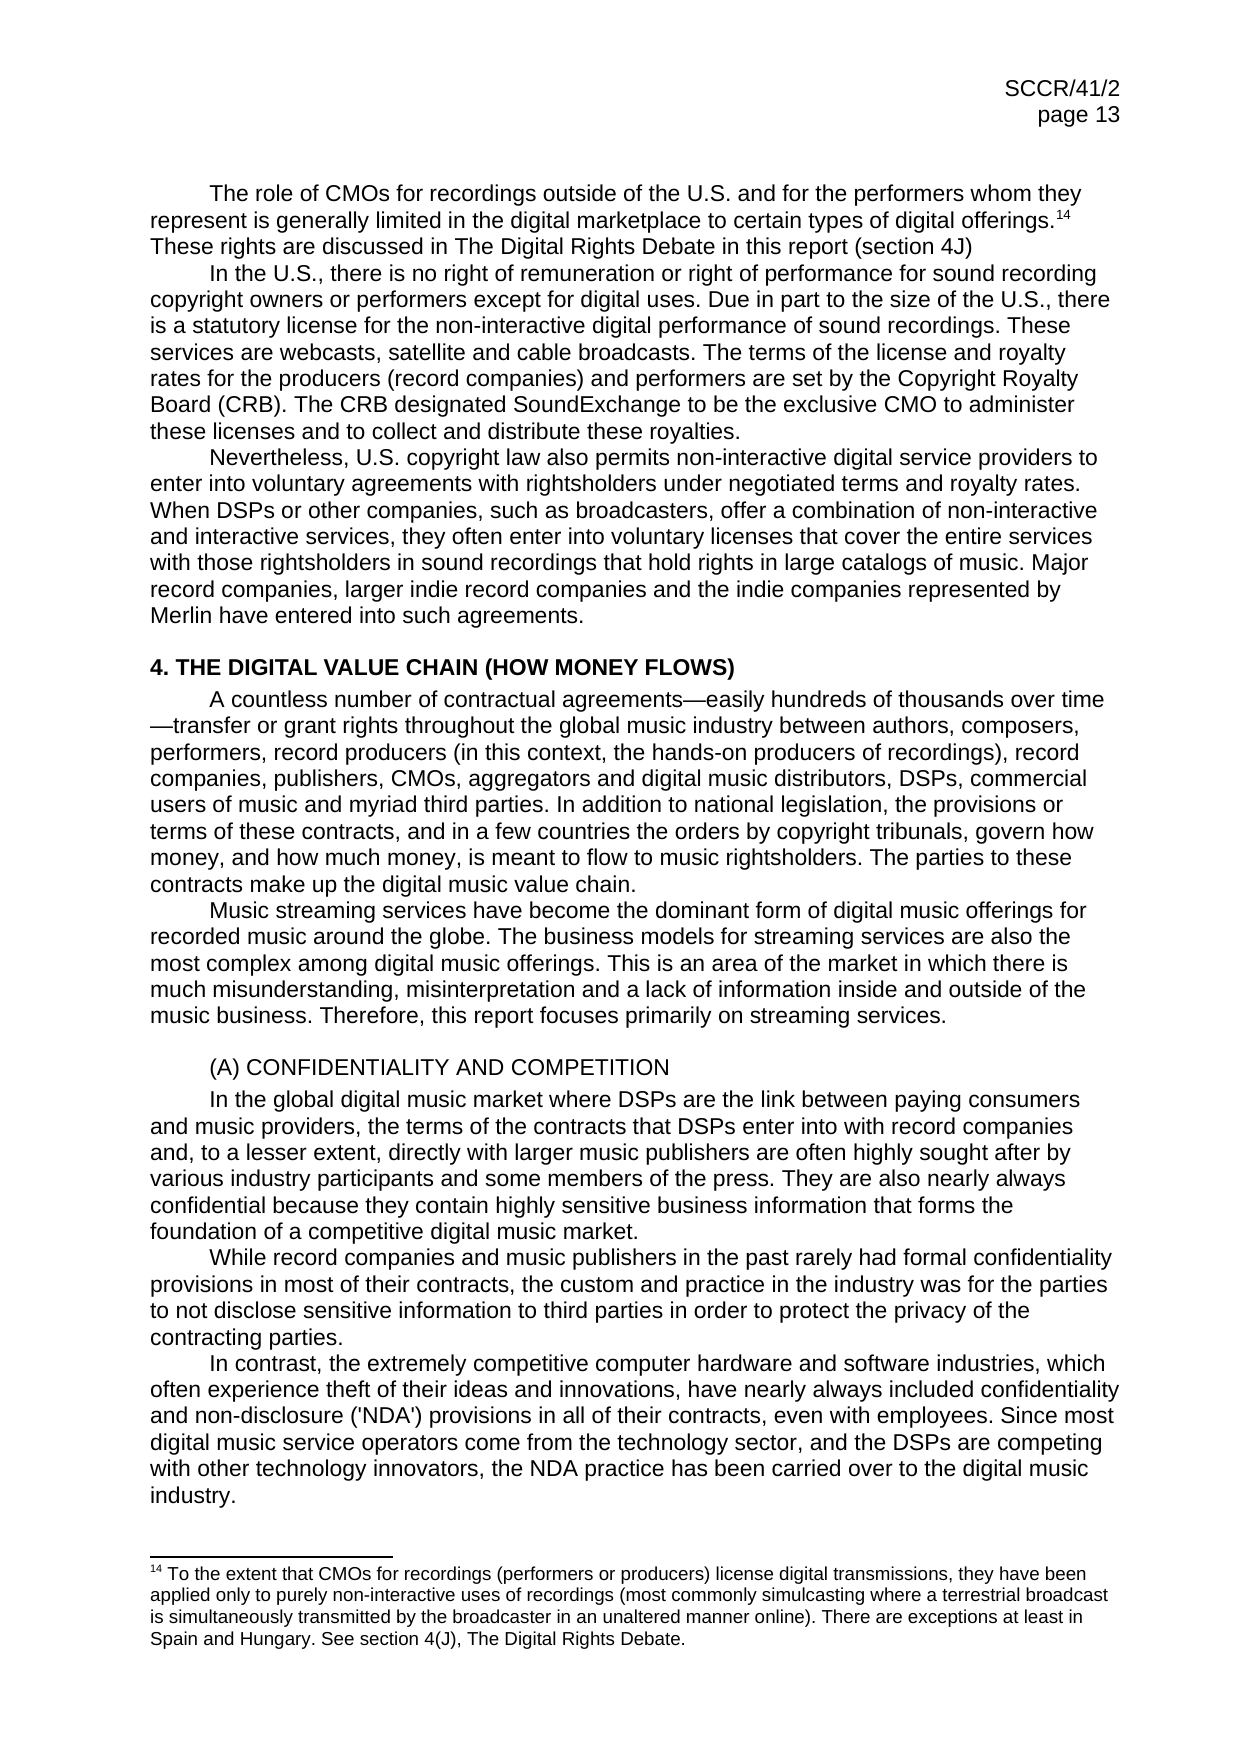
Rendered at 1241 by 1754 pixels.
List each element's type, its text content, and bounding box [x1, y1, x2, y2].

text The role of CMOs for recordings outside of the U.S. and for the performers whom they represent is generally limited in the digital marketplace to certain types of digital offerings. These rights are discussed in The Digital Rights Debate in this report (section 4J) [150, 180, 1120, 259]
text A countless number of contractual agreements—easily hundreds of thousands over time—transfer or grant rights throughout the global music industry between authors, composers, performers, record producers (in this context, the hands-on producers of recordings), record companies, publishers, CMOs, aggregators and digital music distributors, DSPs, commercial users of music and myriad third parties. In addition to national legislation, the provisions or terms of these contracts, and in a few countries the orders by copyright tribunals, govern how money, and how much money, is meant to flow to music rightsholders. The parties to these contracts make up the digital music value chain. [150, 686, 1120, 897]
text Music streaming services have become the dominant form of digital music offerings for recorded music around the globe. The business models for streaming services are also the most complex among digital music offerings. This is an area of the market in which there is much misunderstanding, misinterpretation and a lack of information inside and outside of the music business. Therefore, this report focuses primarily on streaming services. [150, 897, 1120, 1029]
text Nevertheless, U.S. copyright law also permits non-interactive digital service providers to enter into voluntary agreements with rightsholders under negotiated terms and royalty rates. When DSPs or other companies, such as broadcasters, offer a combination of non-interactive and interactive services, they often enter into voluntary licenses that cover the entire services with those rightsholders in sound recordings that hold rights in large catalogs of music. Major record companies, larger indie record companies and the indie companies represented by Merlin have entered into such agreements. [150, 444, 1120, 628]
subtitle (A) CONFIDENTIALITY AND COMPETITION [150, 1054, 1120, 1080]
text While record companies and music publishers in the past rarely had formal confidentiality provisions in most of their contracts, the custom and practice in the industry was for the parties to not disclose sensitive information to third parties in order to protect the privacy of the contracting parties. [150, 1244, 1120, 1350]
text In the U.S., there is no right of remuneration or right of performance for sound recording copyright owners or performers except for digital uses. Due in part to the size of the U.S., there is a statutory license for the non-interactive digital performance of sound recordings. These services are webcasts, satellite and cable broadcasts. The terms of the license and royalty rates for the producers (record companies) and performers are set by the Copyright Royalty Board (CRB). The CRB designated SoundExchange to be the exclusive CMO to administer these licenses and to collect and distribute these royalties. [150, 259, 1120, 444]
text In contrast, the extremely competitive computer hardware and software industries, which often experience theft of their ideas and innovations, have nearly always included confidentiality and non-disclosure ('NDA') provisions in all of their contracts, even with employees. Since most digital music service operators come from the technology sector, and the DSPs are competing with other technology innovators, the NDA practice has been carried over to the digital music industry. [150, 1350, 1120, 1508]
text In the global digital music market where DSPs are the link between paying consumers and music providers, the terms of the contracts that DSPs enter into with record companies and, to a lesser extent, directly with larger music publishers are often highly sought after by various industry participants and some members of the press. They are also nearly always confidential because they contain highly sensitive business information that forms the foundation of a competitive digital music market. [150, 1086, 1120, 1244]
subtitle 4. THE DIGITAL VALUE CHAIN (HOW MONEY FLOWS) [150, 653, 1120, 680]
